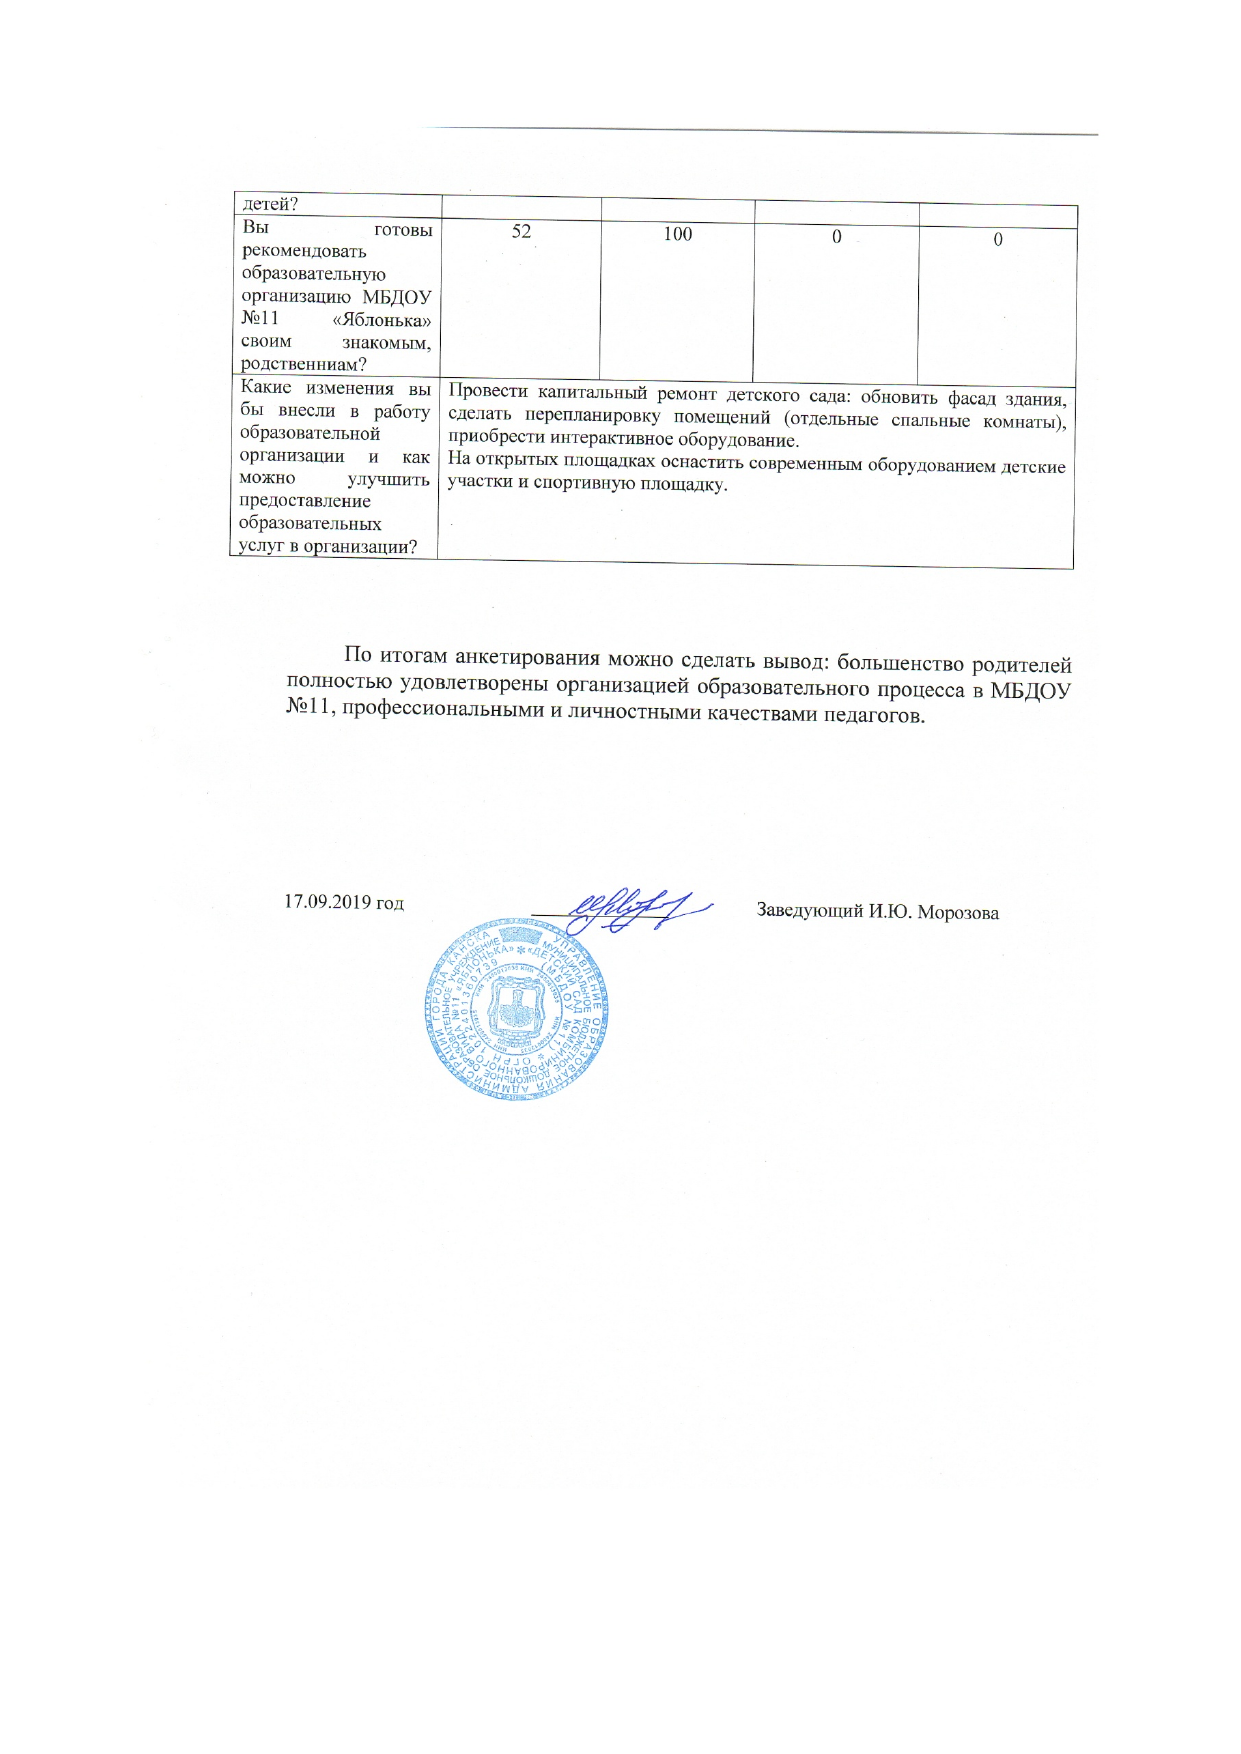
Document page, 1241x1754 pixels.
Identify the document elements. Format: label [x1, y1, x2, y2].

picture [132, 118, 1107, 1497]
